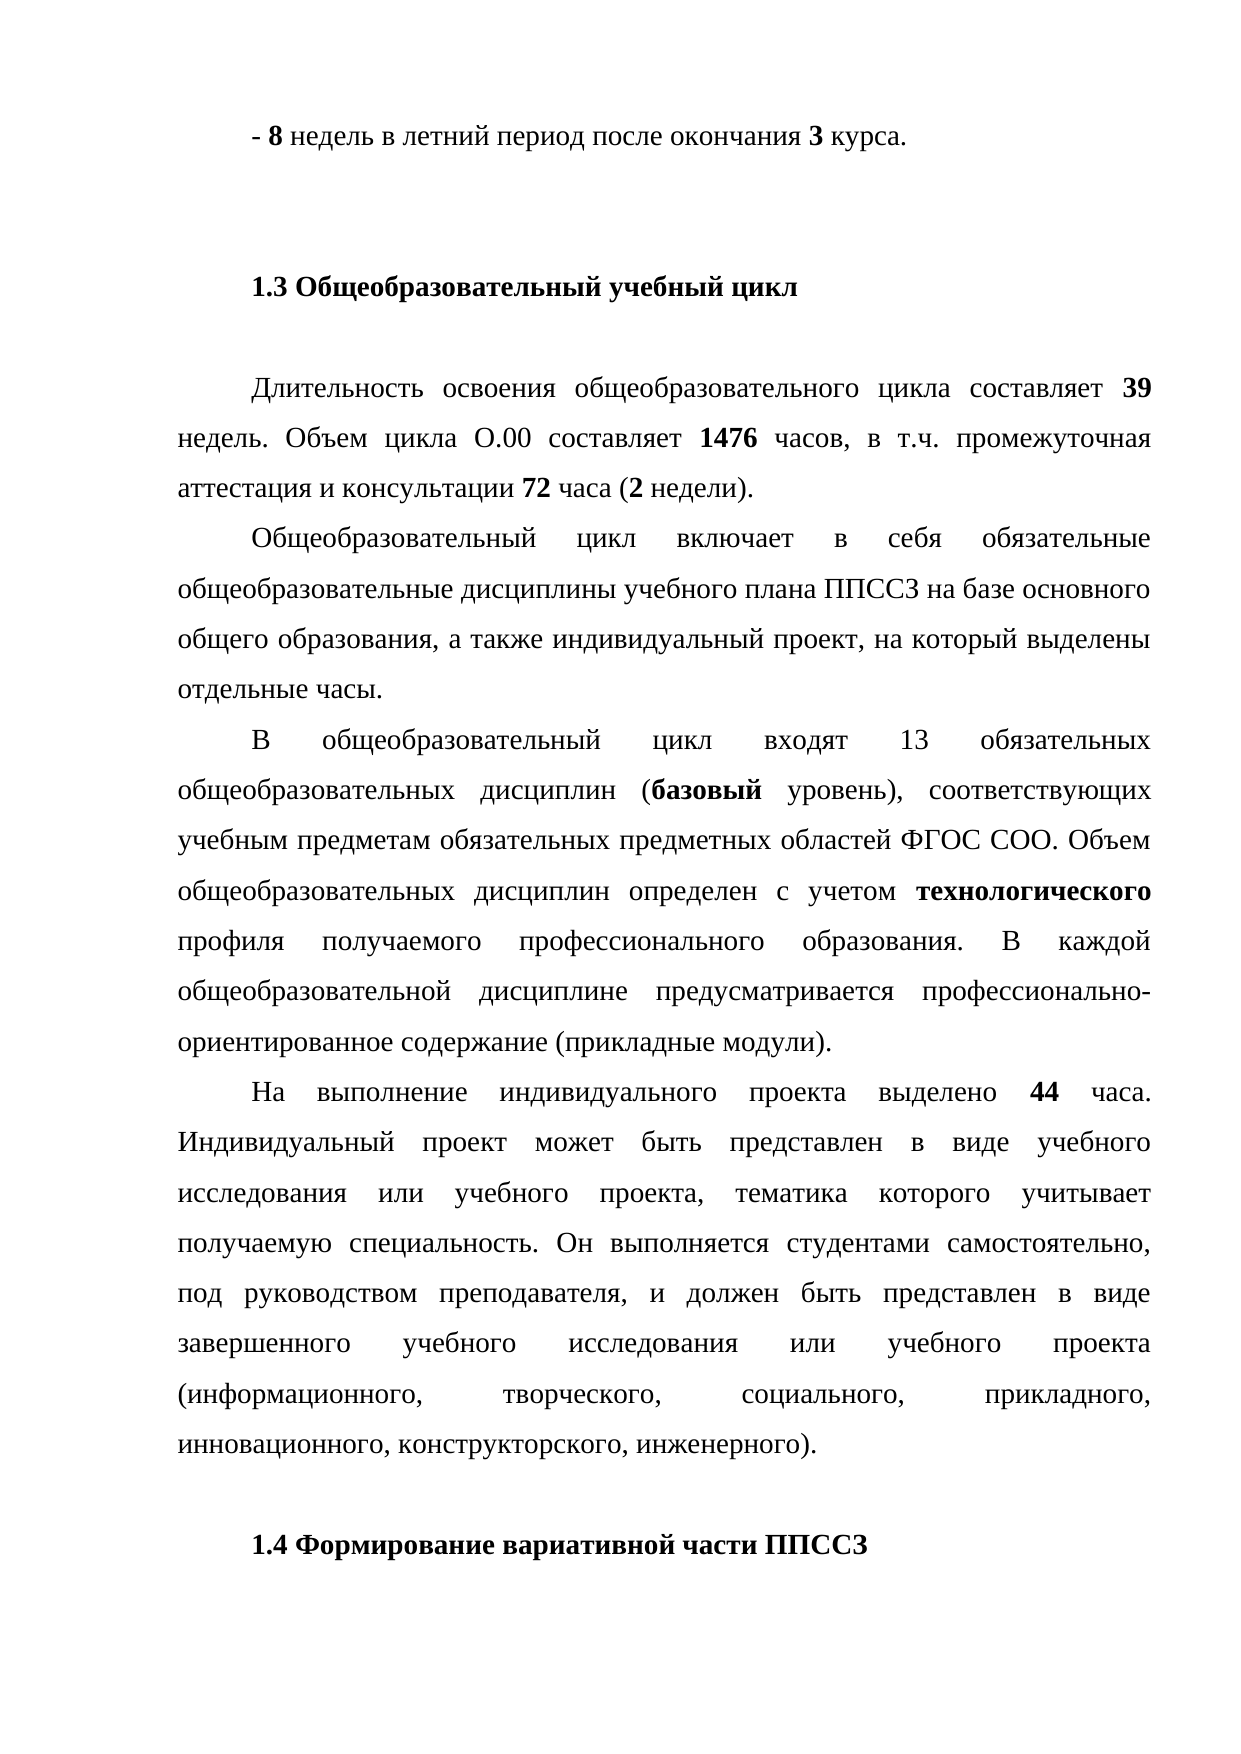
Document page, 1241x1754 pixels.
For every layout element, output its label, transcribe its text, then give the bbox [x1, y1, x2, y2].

text В общеобразовательный цикл входят 13 обязательных общеобразовательных дисциплин (базовый уровень), соответствующих учебным предметам обязательных предметных областей ФГОС СОО. Объем общеобразовательных дисциплин определен с учетом технологического профиля получаемого профессионального образования. В каждой общеобразовательной дисциплине предусматривается профессионально-ориентированное содержание (прикладные модули). [177, 722, 1152, 1057]
text На выполнение индивидуального проекта выделено 44 часа. Индивидуальный проект может быть представлен в виде учебного исследования или учебного проекта, тематика которого учитывает получаемую специальность. Он выполняется студентами самостоятельно, под руководством преподавателя, и должен быть представлен в виде завершенного учебного исследования или учебного проекта (информационного, творческого, социального, прикладного, инновационного, конструкторского, инженерного). [177, 1074, 1152, 1460]
text Длительность освоения общеобразовательного цикла составляет 39 недель. Объем цикла О.00 составляет 1476 часов, в т.ч. промежуточная аттестация и консультации 72 часа (2 недели). [177, 370, 1152, 504]
text - 8 недель в летний период после окончания 3 курса. [177, 118, 1152, 152]
text 1.4 Формирование вариативной части ППССЗ [177, 1527, 1152, 1560]
text Общеобразовательный цикл включает в себя обязательные общеобразовательные дисциплины учебного плана ППССЗ на базе основного общего образования, а также индивидуальный проект, на который выделены отдельные часы. [177, 521, 1152, 705]
text 1.3 Общеобразовательный учебный цикл [177, 269, 1152, 303]
